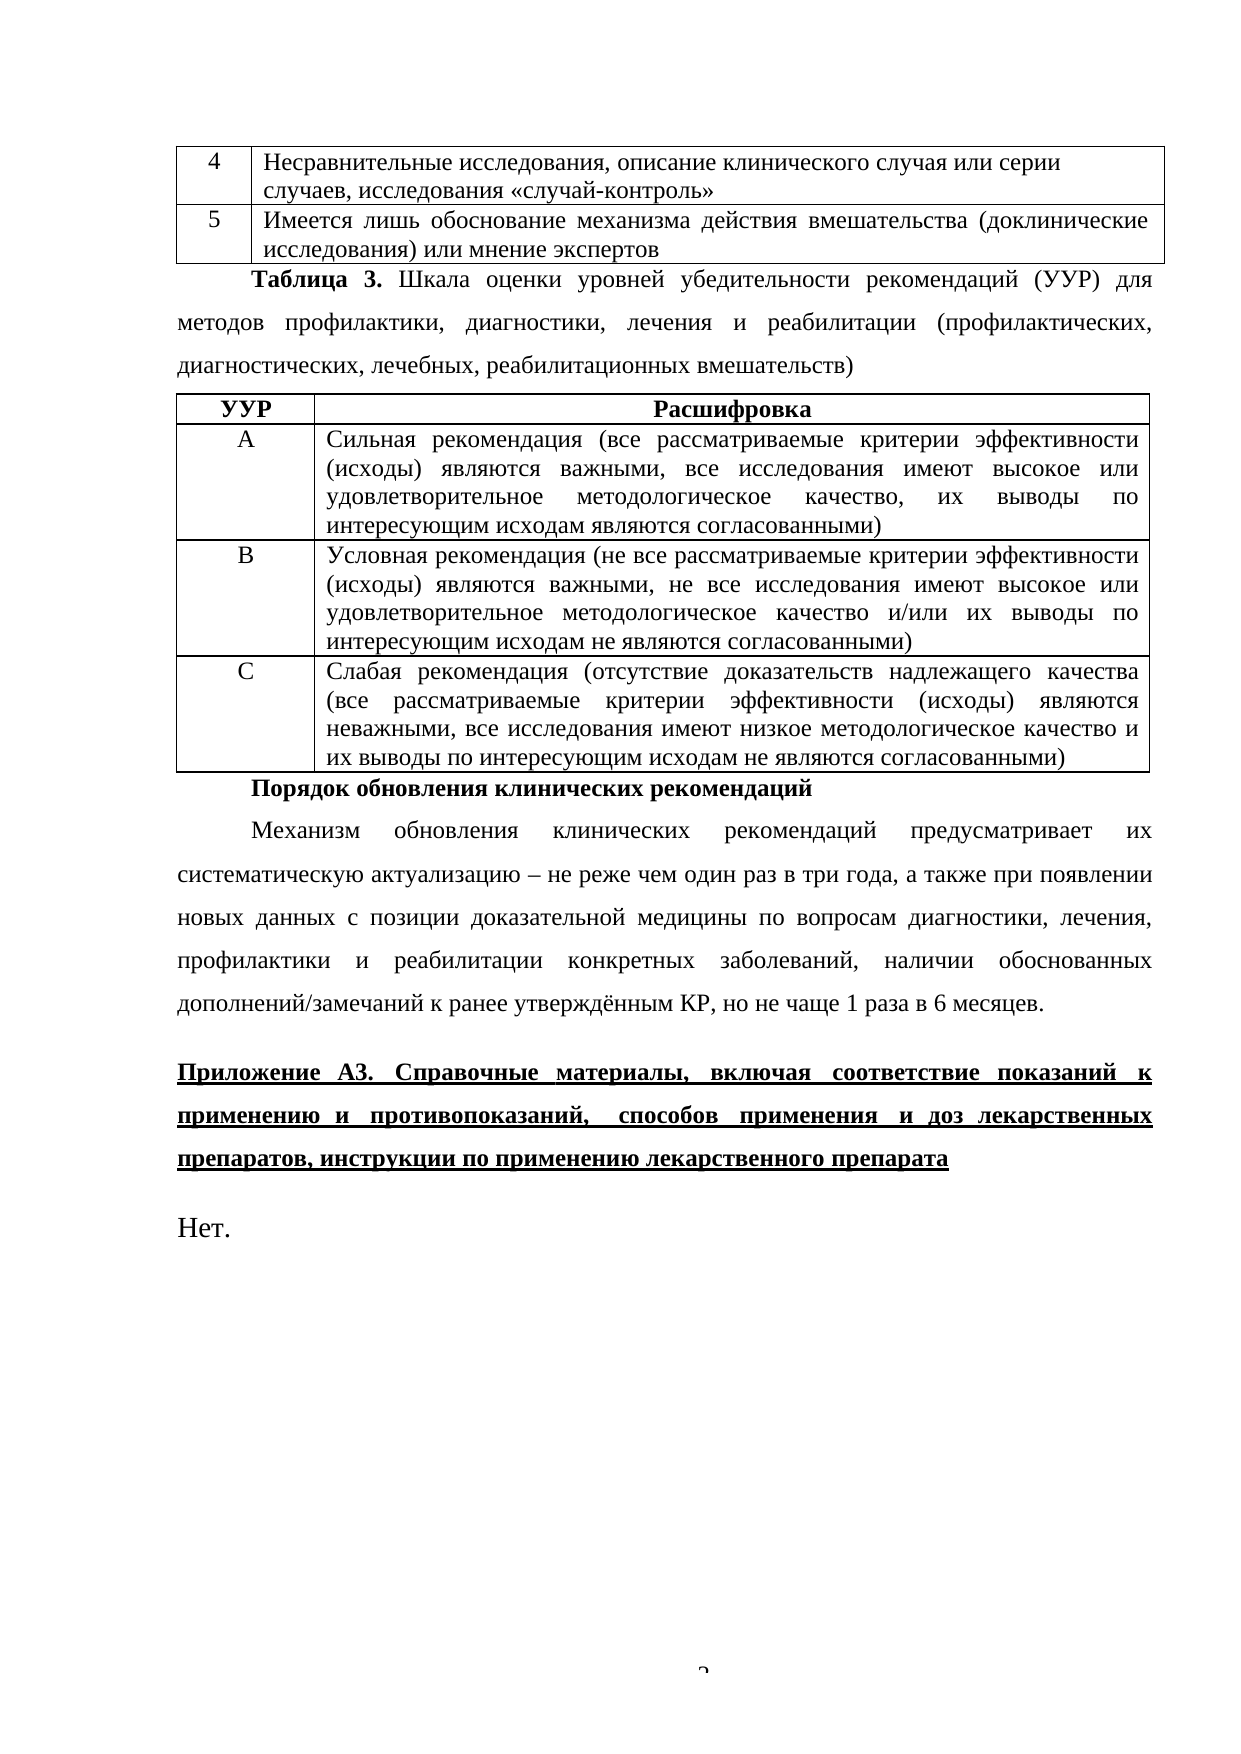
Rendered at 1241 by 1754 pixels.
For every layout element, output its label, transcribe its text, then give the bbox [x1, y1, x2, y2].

text Нет. [177, 1211, 1178, 1244]
table_header УУР [177, 395, 314, 423]
table_header Расшифровка [315, 395, 1149, 423]
table_cell Имеется лишь обоснование механизма действия вмешательства (доклинические исследования) или мнение экспертов [252, 205, 1164, 263]
text Приложение А3. Справочные материалы, включая соответствие показаний к применению и противопоказаний, способов применения и доз лекарственных препаратов, инструкции по применению лекарственного препарата [177, 1057, 1152, 1082]
text Таблица 3. Шкала оценки уровней убедительности рекомендаций (УУР) для методов профилактики, диагностики, лечения и реабилитации (профилактических, диагностических, лечебных, реабилитационных вмешательств) [177, 264, 1152, 379]
table_cell Слабая рекомендация (отсутствие доказательств надлежащего качества (все рассматриваемые критерии эффективности (исходы) являются неважными, все исследования имеют низкое методологическое качество и их выводы по интересующим исходам не являются согласованными) [315, 657, 1149, 771]
text Приложение А3. Справочные материалы, включая соответствие показаний к применению и противопоказаний, способов применения и доз лекарственных препаратов, инструкции по применению лекарственного препарата [177, 1128, 1152, 1172]
table_cell A [177, 425, 314, 539]
table_cell 5 [177, 205, 251, 263]
table_cell B [177, 541, 314, 655]
text Порядок обновления клинических рекомендаций [251, 773, 1178, 801]
table_header Несравнительные исследования, описание клинического случая или серии случаев, исследования «случай-контроль» [252, 147, 1164, 204]
table_cell Условная рекомендация (не все рассматриваемые критерии эффективности (исходы) являются важными, не все исследования имеют высокое или удовлетворительное методологическое качество и/или их выводы по интересующим исходам не являются согласованными) [315, 541, 1149, 655]
table_header 4 [177, 147, 251, 204]
table_cell Сильная рекомендация (все рассматриваемые критерии эффективности (исходы) являются важными, все исследования имеют высокое или удовлетворительное методологическое качество, их выводы по интересующим исходам являются согласованными) [315, 425, 1149, 539]
table_cell C [177, 657, 314, 771]
text Приложение А3. Справочные материалы, включая соответствие показаний к применению и противопоказаний, способов применения и доз лекарственных препаратов, инструкции по применению лекарственного препарата [177, 1085, 1152, 1125]
text Механизм обновления клинических рекомендаций предусматривает их систематическую актуализацию – не реже чем один раз в три года, а также при появлении новых данных с позиции доказательной медицины по вопросам диагностики, лечения, профилактики и реабилитации конкретных заболеваний, наличии обоснованных дополнений/замечаний к ранее утверждённым КР, но не чаще 1 раза в 6 месяцев. [177, 816, 1152, 1017]
